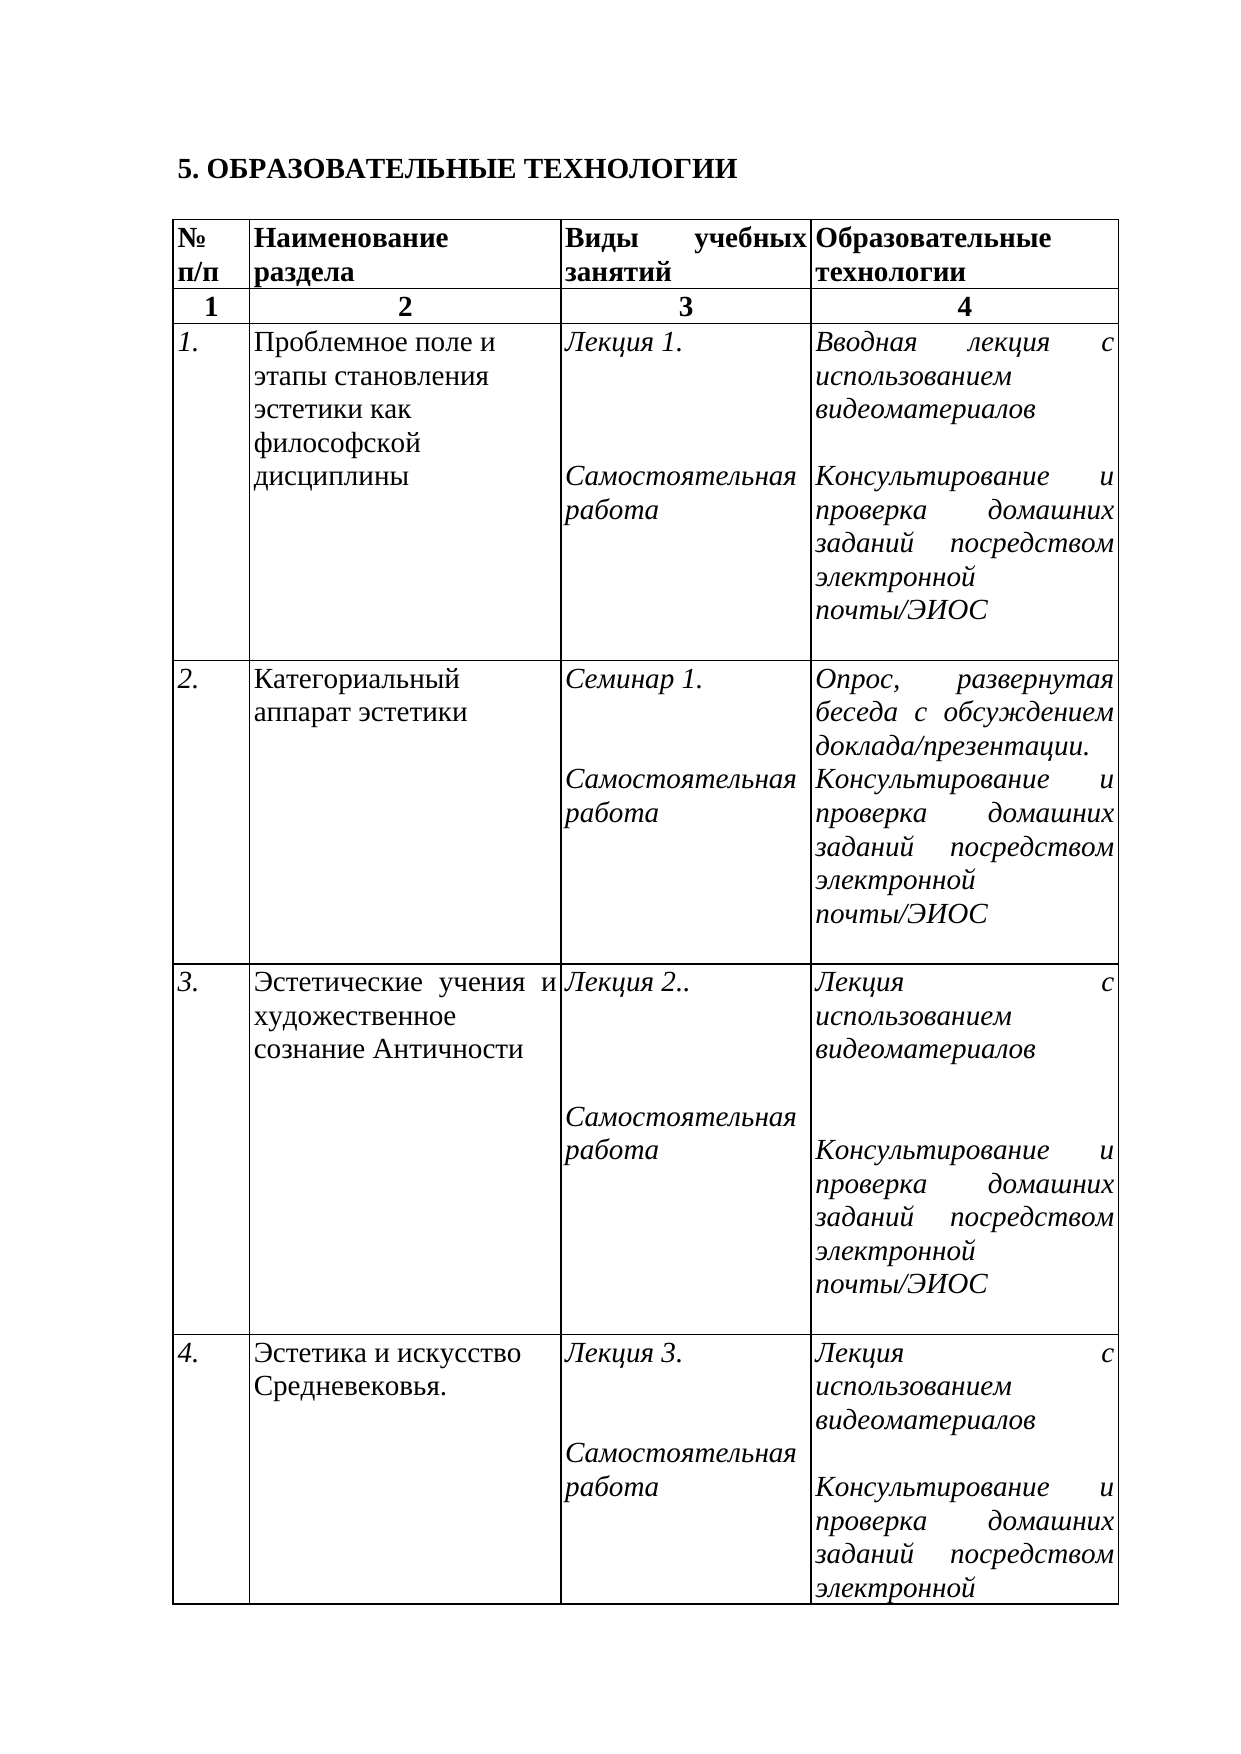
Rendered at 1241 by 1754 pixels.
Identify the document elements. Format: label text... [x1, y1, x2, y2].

table_cell Лекция 2.. Самостоятельная работа [562, 965, 810, 1333]
table_cell Категориальный аппарат эстетики [250, 661, 560, 963]
table_cell Вводная лекция с использованием видеоматериалов Консультирование и проверка домашних заданий посредством электронной почты/ЭИОС [812, 324, 1118, 659]
table_header Наименование раздела [250, 220, 560, 287]
table_cell 1 [174, 289, 249, 322]
table_cell 2 [250, 289, 560, 322]
table_cell 2. [174, 661, 249, 963]
table_cell 3 [562, 289, 810, 322]
text 5. ОБРАЗОВАТЕЛЬНЫЕ ТЕХНОЛОГИИ [177, 152, 1152, 185]
table_header Виды учебных занятий [562, 220, 810, 287]
table_cell Лекция 1. Самостоятельная работа [562, 324, 810, 659]
table_cell Опрос, развернутая беседа с обсуждением доклада/презентации. Консультирование и проверка домашних заданий посредством электронной почты/ЭИОС [812, 661, 1118, 963]
table_cell Проблемное поле и этапы становления эстетики как философской дисциплины [250, 324, 560, 659]
table_cell 4. [174, 1335, 249, 1603]
table_cell Эстетические учения и художественное сознание Античности [250, 965, 560, 1333]
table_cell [562, 1335, 810, 1603]
table_cell 3. [174, 965, 249, 1333]
table_cell Лекция с использованием видеоматериалов Консультирование и проверка домашних заданий посредством электронной почты/ЭИОС [812, 965, 1118, 1333]
table_header № п/п [174, 220, 249, 287]
table_cell 1. [174, 324, 249, 659]
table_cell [250, 1335, 560, 1603]
table_cell Семинар 1. Самостоятельная работа [562, 661, 810, 963]
table_cell 4 [812, 289, 1118, 322]
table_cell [812, 1335, 1118, 1603]
table_header Образовательные технологии [812, 220, 1118, 287]
